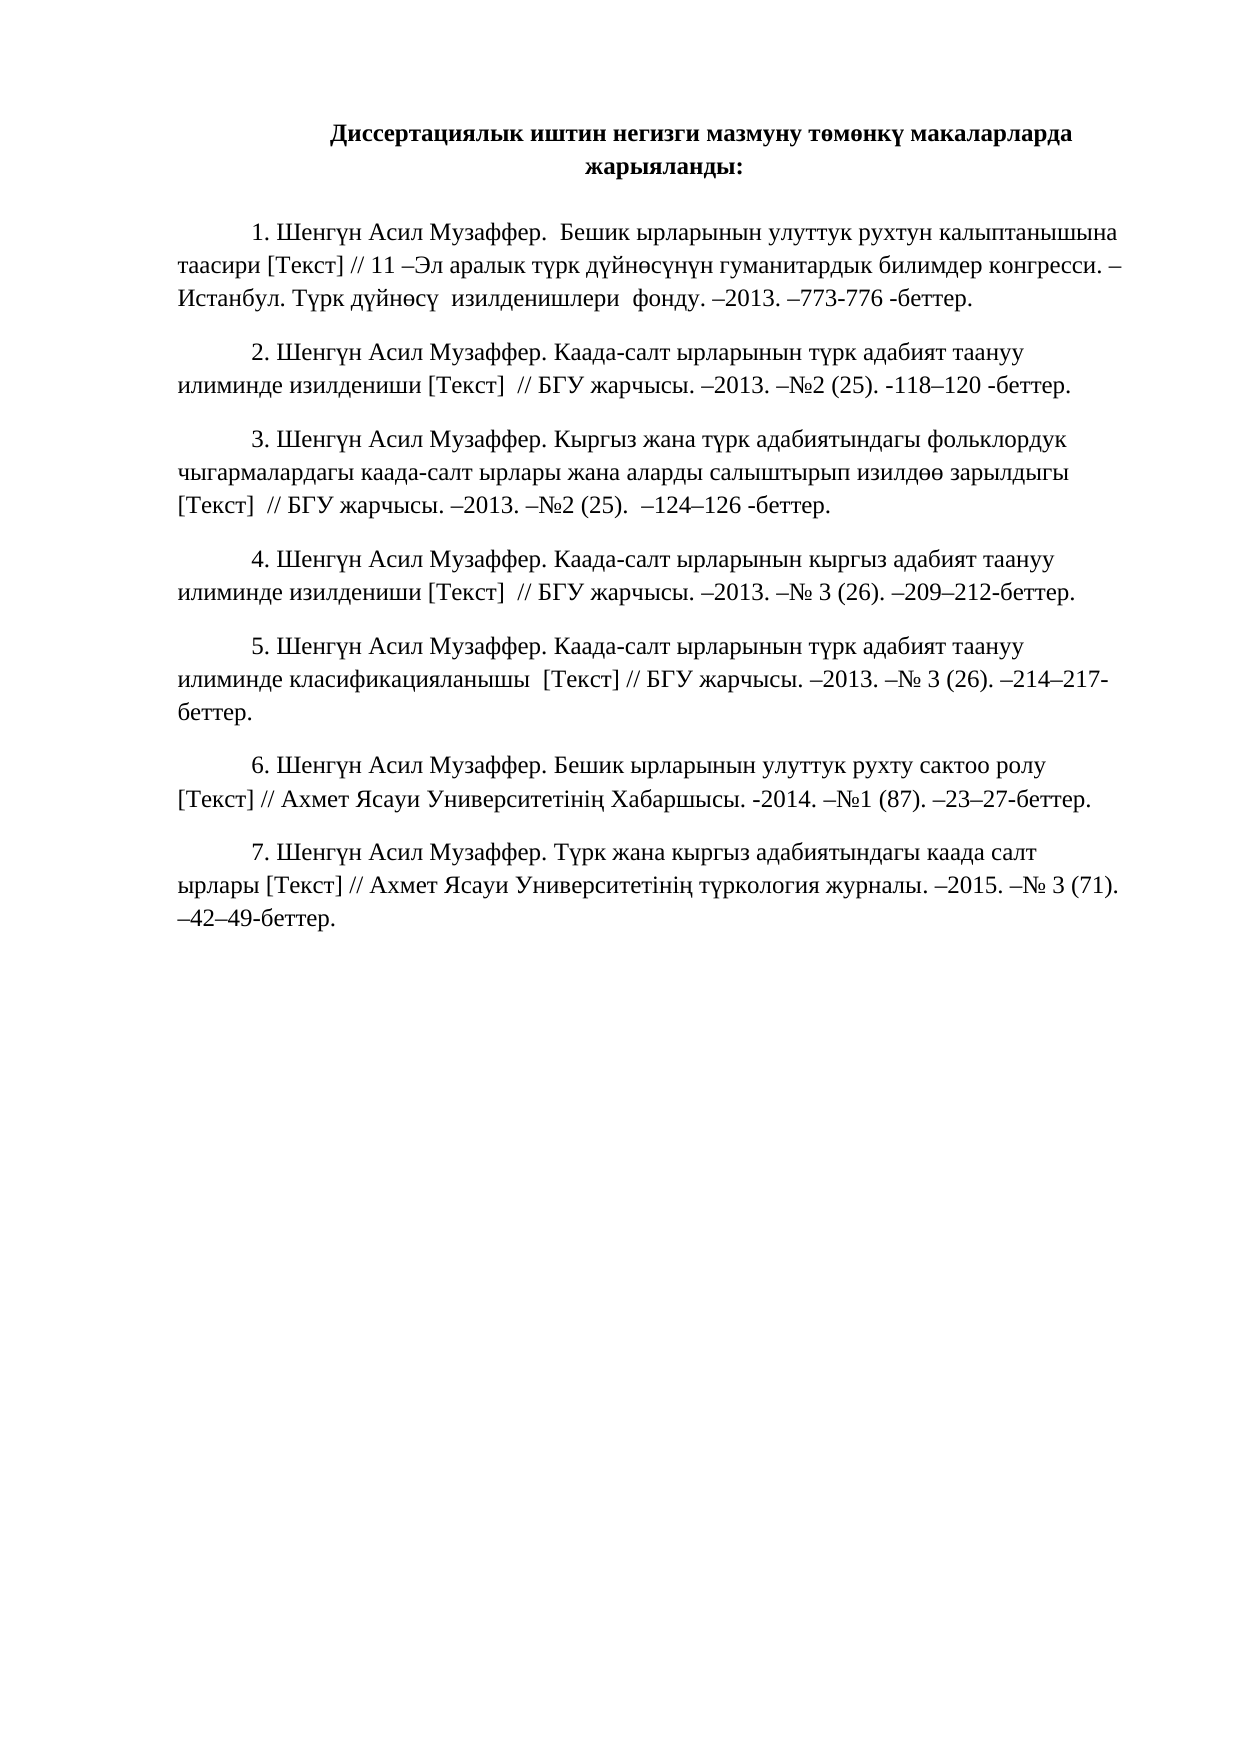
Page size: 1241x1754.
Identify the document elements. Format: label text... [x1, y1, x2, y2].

text 4. Шенгүн Асил Музаффер. Каада-салт ырларынын кыргыз адабият таануу илиминде изилдениши [Текст] // БГУ жарчысы. –2013. –№ 3 (26). –209–212-беттер. [177, 544, 1122, 606]
text 2. Шенгүн Асил Музаффер. Каада-салт ырларынын түрк адабият таануу илиминде изилдениши [Текст] // БГУ жарчысы. –2013. –№2 (25). -118–120 -беттер. [177, 337, 1122, 399]
text 7. Шенгүн Асил Музаффер. Түрк жана кыргыз адабиятындагы каада салт ырлары [Текст] // Ахмет Ясауи Университетінің түркология журналы. –2015. –№ 3 (71). –42–49-беттер. [177, 837, 1122, 932]
text 3. Шенгүн Асил Музаффер. Кыргыз жана түрк адабиятындагы фольклордук чыгармалардагы каада-салт ырлары жана аларды салыштырып изилдөө зарылдыгы [Текст] // БГУ жарчысы. –2013. –№2 (25). –124–126 -беттер. [177, 424, 1122, 519]
text 6. Шенгүн Асил Музаффер. Бешик ырларынын улуттук рухту сактоо ролу [Текст] // Ахмет Ясауи Университетінің Хабаршысы. -2014. –№1 (87). –23–27-беттер. [177, 751, 1122, 812]
text Диссертациялык иштин негизги мазмуну төмөнкү макаларларда жарыяланды: [177, 118, 1152, 180]
text 5. Шенгүн Асил Музаффер. Каада-салт ырларынын түрк адабият таануу илиминде класификацияланышы [Текст] // БГУ жарчысы. –2013. –№ 3 (26). –214–217-беттер. [177, 631, 1122, 726]
text 1. Шенгүн Асил Музаффер. Бешик ырларынын улуттук рухтун калыптанышына таасири [Текст] // 11 –Эл аралык түрк дүйнөсүнүн гуманитардык билимдер конгресси. – Истанбул. Түрк дүйнөсү изилденишлери фонду. –2013. –773-776 -беттер. [177, 217, 1122, 312]
